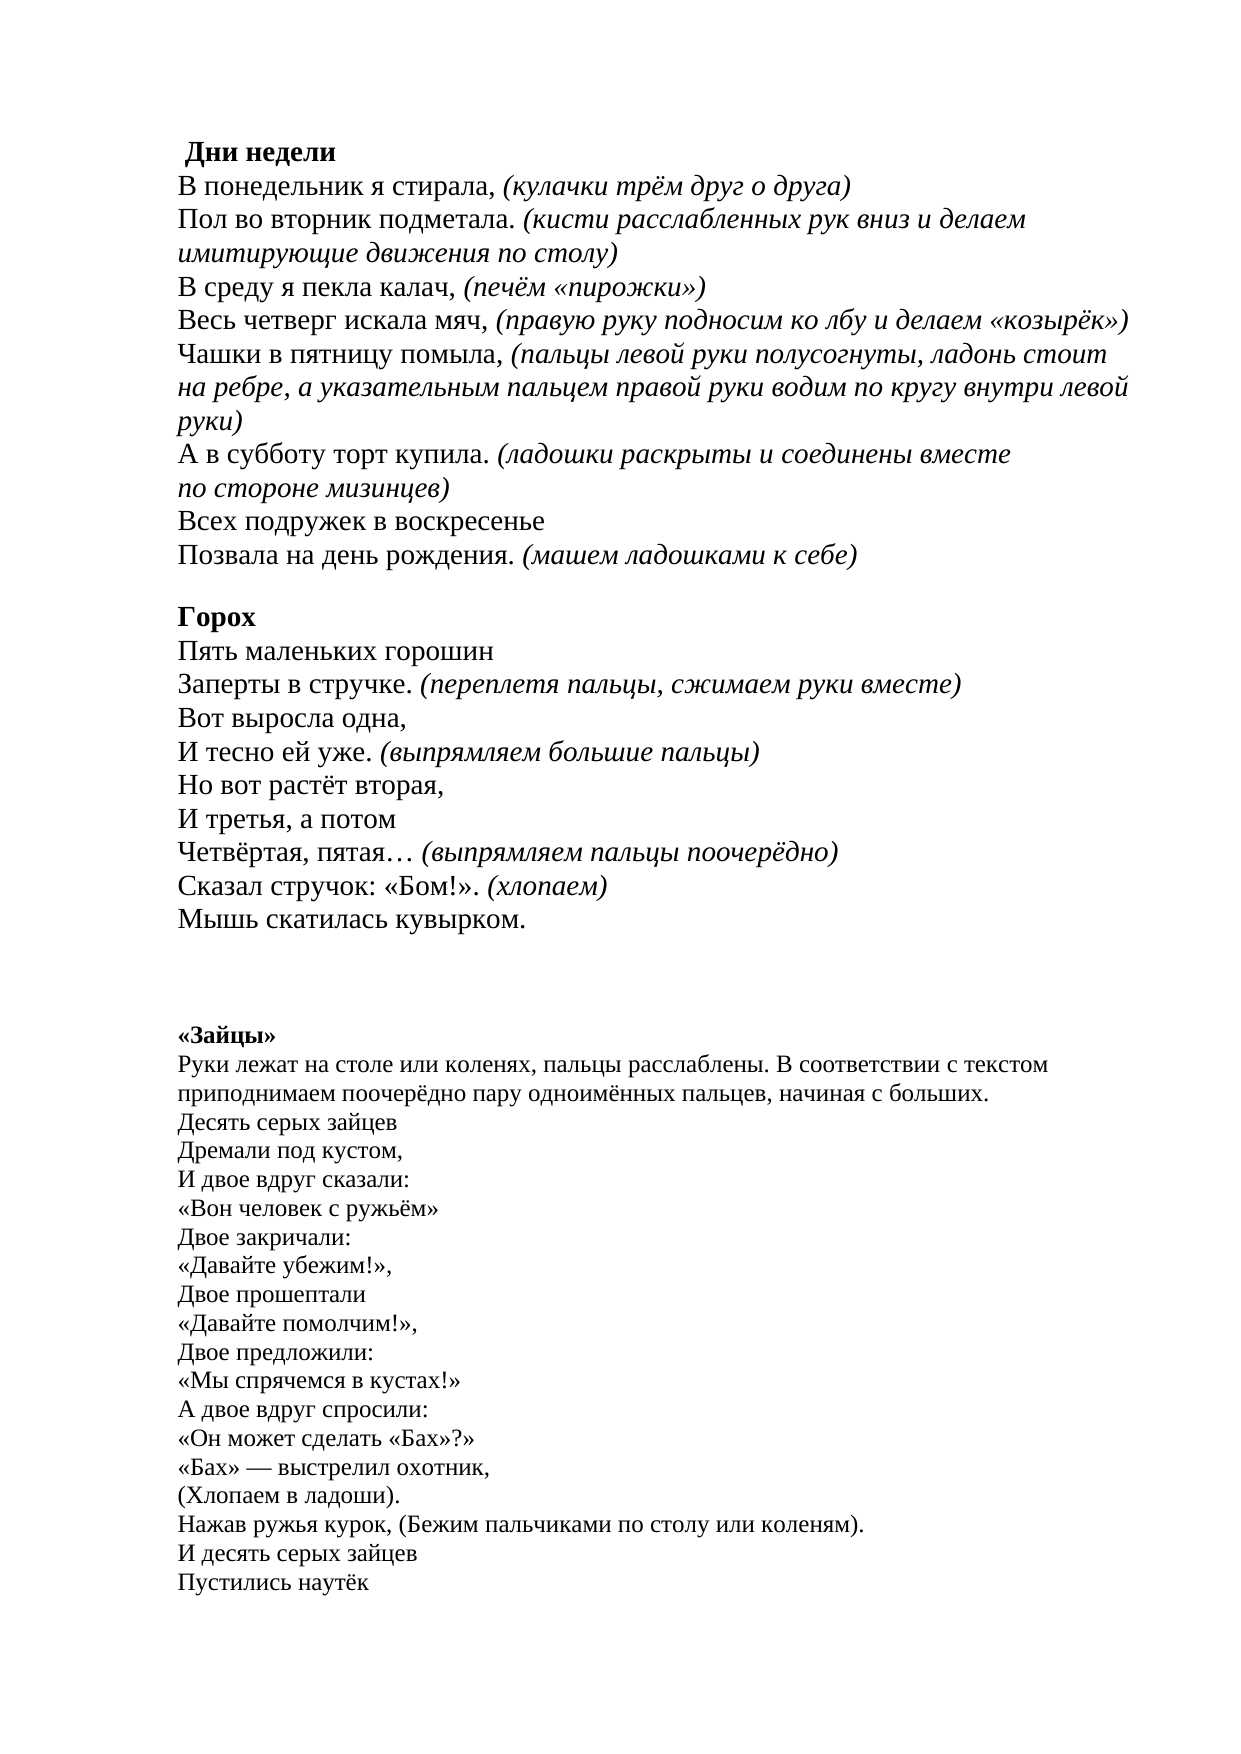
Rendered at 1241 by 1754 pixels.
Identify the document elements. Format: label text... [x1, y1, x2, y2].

text Пять маленьких горошин Заперты в стручке. (переплетя пальцы, сжимаем руки вместе) Вот выросла одна, И тесно ей уже. (выпрямляем большие пальцы) Но вот растёт вторая, И третья, а потом Четвёртая, пятая… (выпрямляем пальцы поочерёдно) Сказал стручок: «Бом!». (хлопаем) [177, 633, 1152, 901]
subtitle «Зайцы» [177, 987, 1152, 1049]
subtitle Дни недели [177, 118, 1152, 168]
text Мышь скатилась кувырком. [177, 901, 1152, 935]
text Руки лежат на столе или коленях, пальцы расслаблены. В соответствии с текстом приподнимаем поочерёдно пару одноимённых пальцев, начиная с больших. Десять серых зайцев Дремали под кустом, И двое вдруг сказали: «Вон человек с ружьём» Двое закричали: «Давайте убежим!», Двое прошептали «Давайте помолчим!», Двое предложили: «Мы спрячемся в кустах!» А двое вдруг спросили: «Он может сделать «Бах»?» «Бах» — выстрелил охотник, (Хлопаем в ладоши). Нажав ружья курок, (Бежим пальчиками по столу или коленям). И десять серых зайцев Пустились наутёк [177, 1049, 1152, 1595]
text В понедельник я стирала, (кулачки трём друг о друга) Пол во вторник подметала. (кисти расслабленных рук вниз и делаем имитирующие движения по столу) В среду я пекла калач, (печём «пирожки») Весь четверг искала мяч, (правую руку подносим ко лбу и делаем «козырёк») Чашки в пятницу помыла, (пальцы левой руки полусогнуты, ладонь стоит на ребре, а указательным пальцем правой руки водим по кругу внутри левой руки) А в субботу торт купила. (ладошки раскрыты и соединены вместе по стороне мизинцев) Всех подружек в воскресенье Позвала на день рождения. (машем ладошками к себе) [177, 168, 1152, 571]
subtitle Горох [177, 571, 1152, 633]
